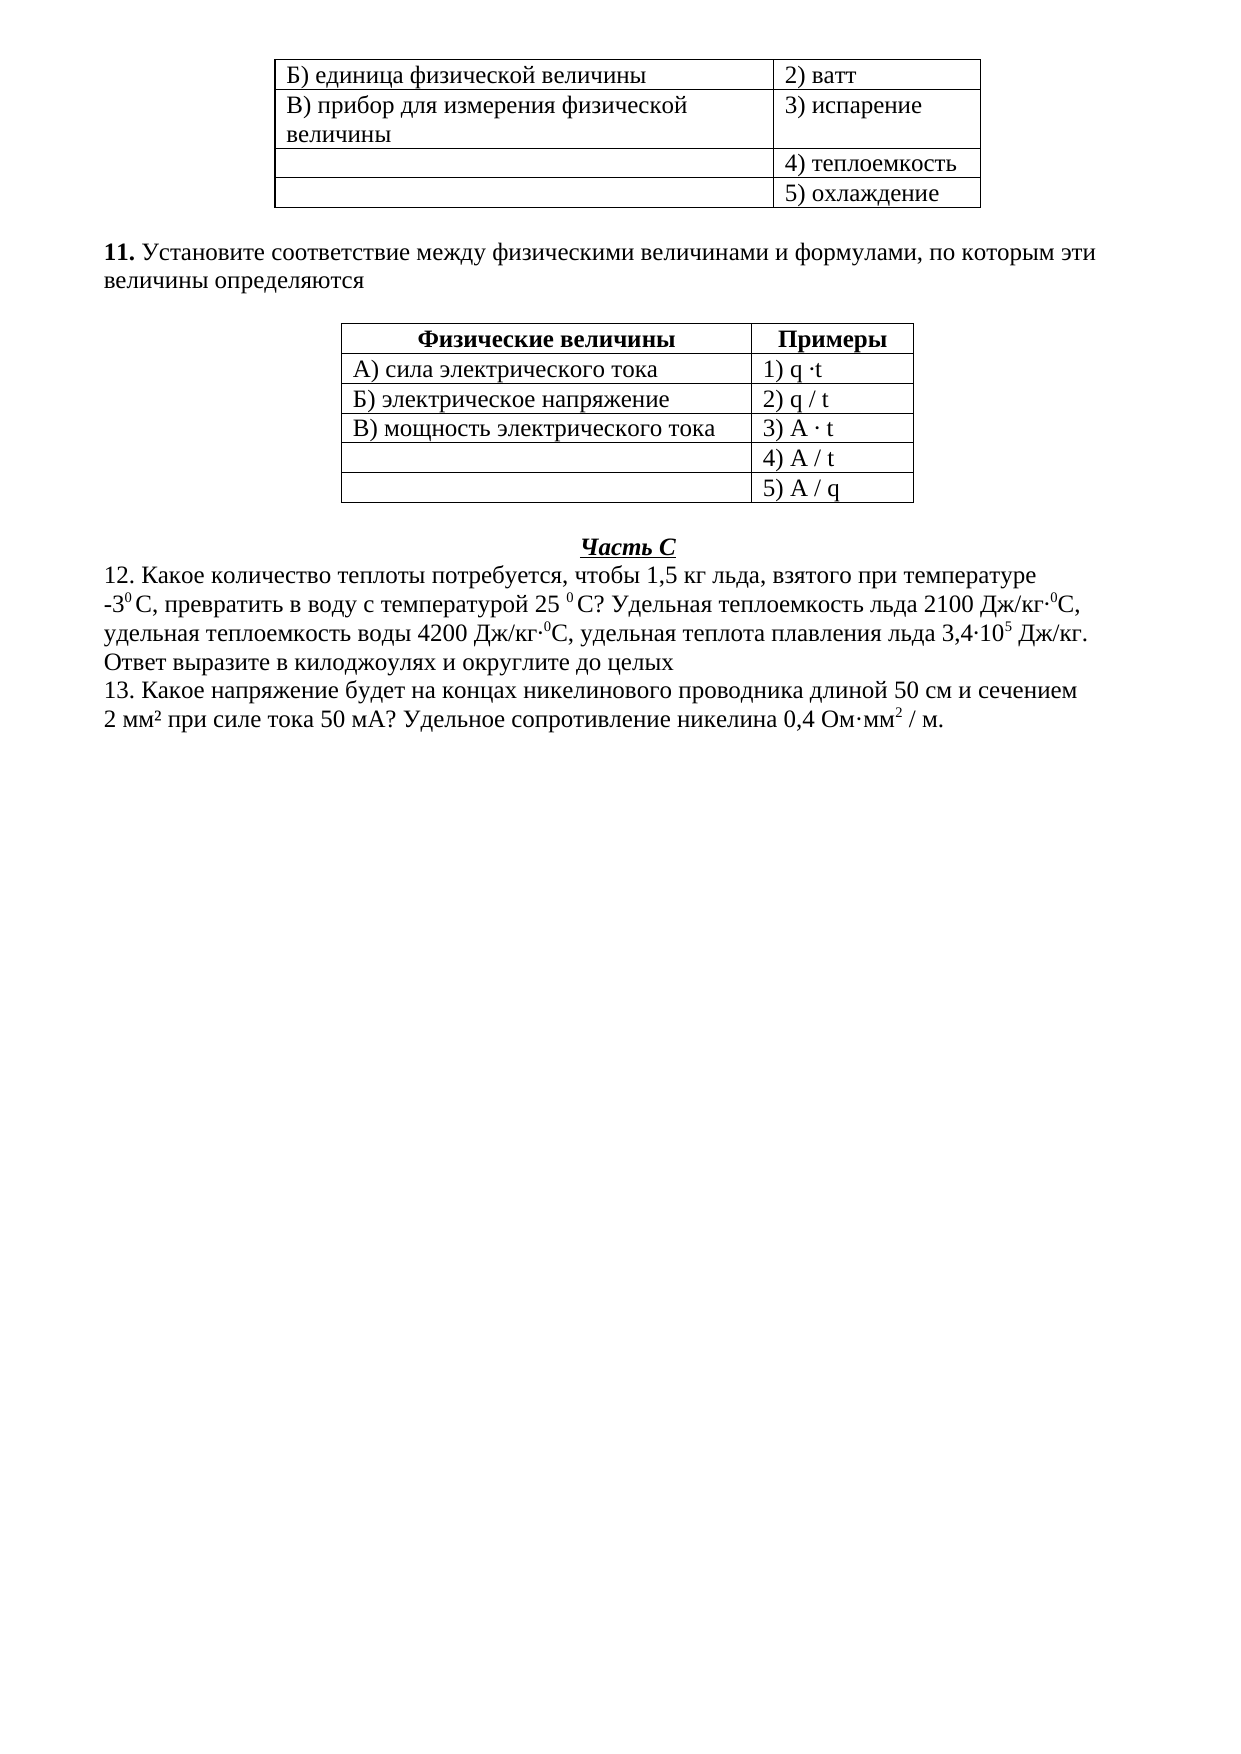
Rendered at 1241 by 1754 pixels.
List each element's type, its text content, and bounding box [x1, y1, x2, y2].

table_cell 4) теплоемкость [774, 149, 980, 177]
table_cell 2) q / t [752, 384, 913, 412]
text -30 С, превратить в воду с температурой 25 0 С? Удельная теплоемкость льда 2100 Дж/кг∙0С, удельная теплоемкость воды 4200 Дж/кг∙0С, удельная теплота плавления льда 3,4∙105 Дж/кг. Ответ выразите в килоджоулях и округлите до целых [103, 589, 1152, 675]
table_header Физические величины [342, 324, 751, 353]
table_cell [276, 178, 773, 207]
table_cell 2) ватт [774, 60, 980, 89]
text 13. Какое напряжение будет на концах никелинового проводника длиной 50 см и сечением [74, 675, 1152, 704]
table_cell 3) A ∙ t [752, 414, 913, 442]
table_cell Б) электрическое напряжение [342, 384, 751, 412]
table_cell 3) испарение [774, 90, 980, 147]
table_cell 5) охлаждение [774, 178, 980, 207]
table_cell [342, 473, 751, 502]
table_cell 4) A / t [752, 443, 913, 472]
table_cell А) сила электрического тока [342, 354, 751, 383]
table_cell 1) q ∙t [752, 354, 913, 383]
text 11. Установите соответствие между физическими величинами и формулами, по которым эти величины определяются [103, 237, 1152, 294]
text 12. Какое количество теплоты потребуется, чтобы 1,5 кг льда, взятого при температуре [103, 560, 1152, 589]
table_cell [276, 149, 773, 177]
text Часть С [103, 532, 1152, 560]
table_cell Б) единица физической величины [276, 60, 773, 89]
table_cell В) прибор для измерения физической величины [276, 90, 773, 147]
table_cell В) мощность электрического тока [342, 414, 751, 442]
table_header Примеры [752, 324, 913, 353]
table_cell 5) A / q [752, 473, 913, 502]
text 2 мм² при силе тока 50 мА? Удельное сопротивление никелина 0,4 Ом·мм2 / м. [74, 704, 1152, 733]
table_cell [342, 443, 751, 472]
